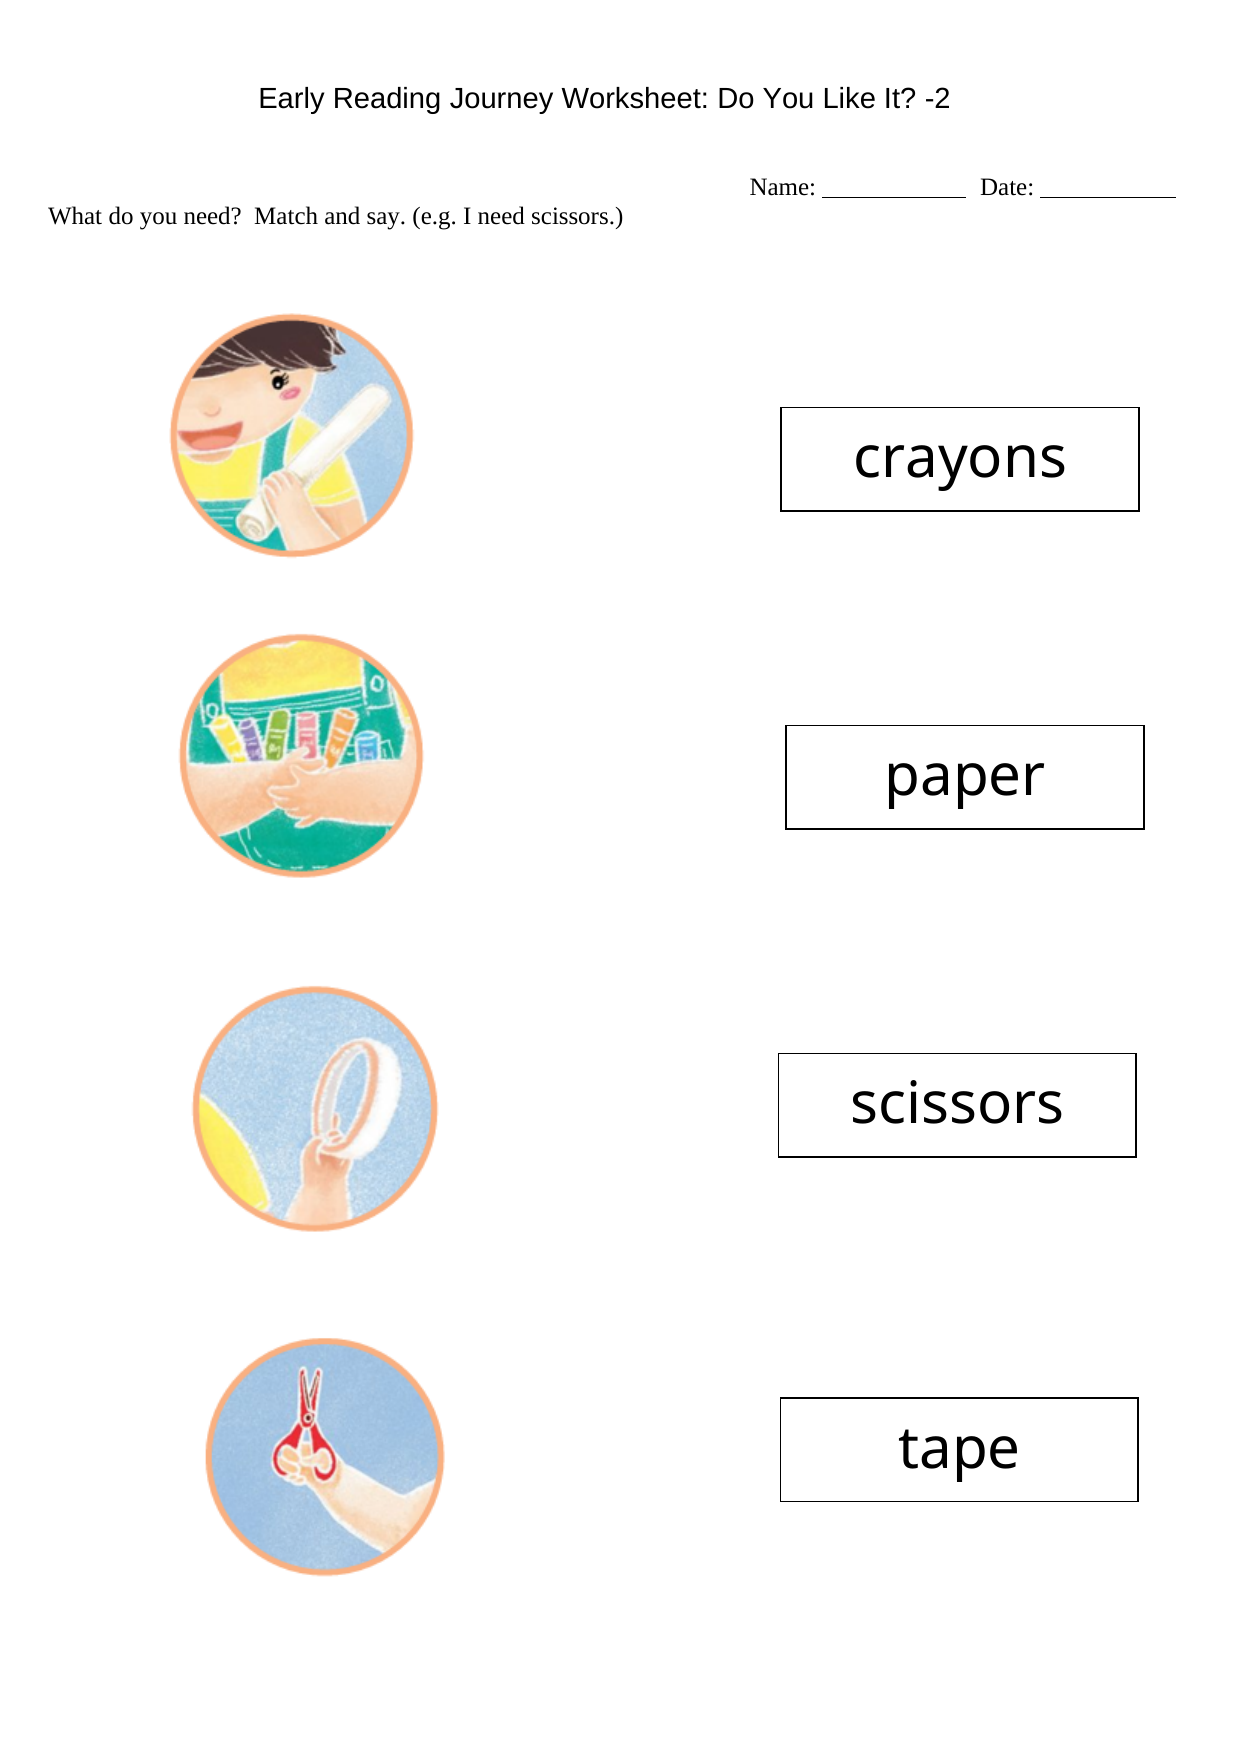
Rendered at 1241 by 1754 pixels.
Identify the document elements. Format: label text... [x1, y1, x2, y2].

picture [188, 1328, 460, 1581]
picture [162, 625, 435, 887]
text Name: Date: [749, 172, 1188, 201]
picture [178, 971, 445, 1238]
picture [162, 312, 419, 563]
text What do you need? Match and say. (e.g. I need scissors.) [48, 201, 1188, 229]
